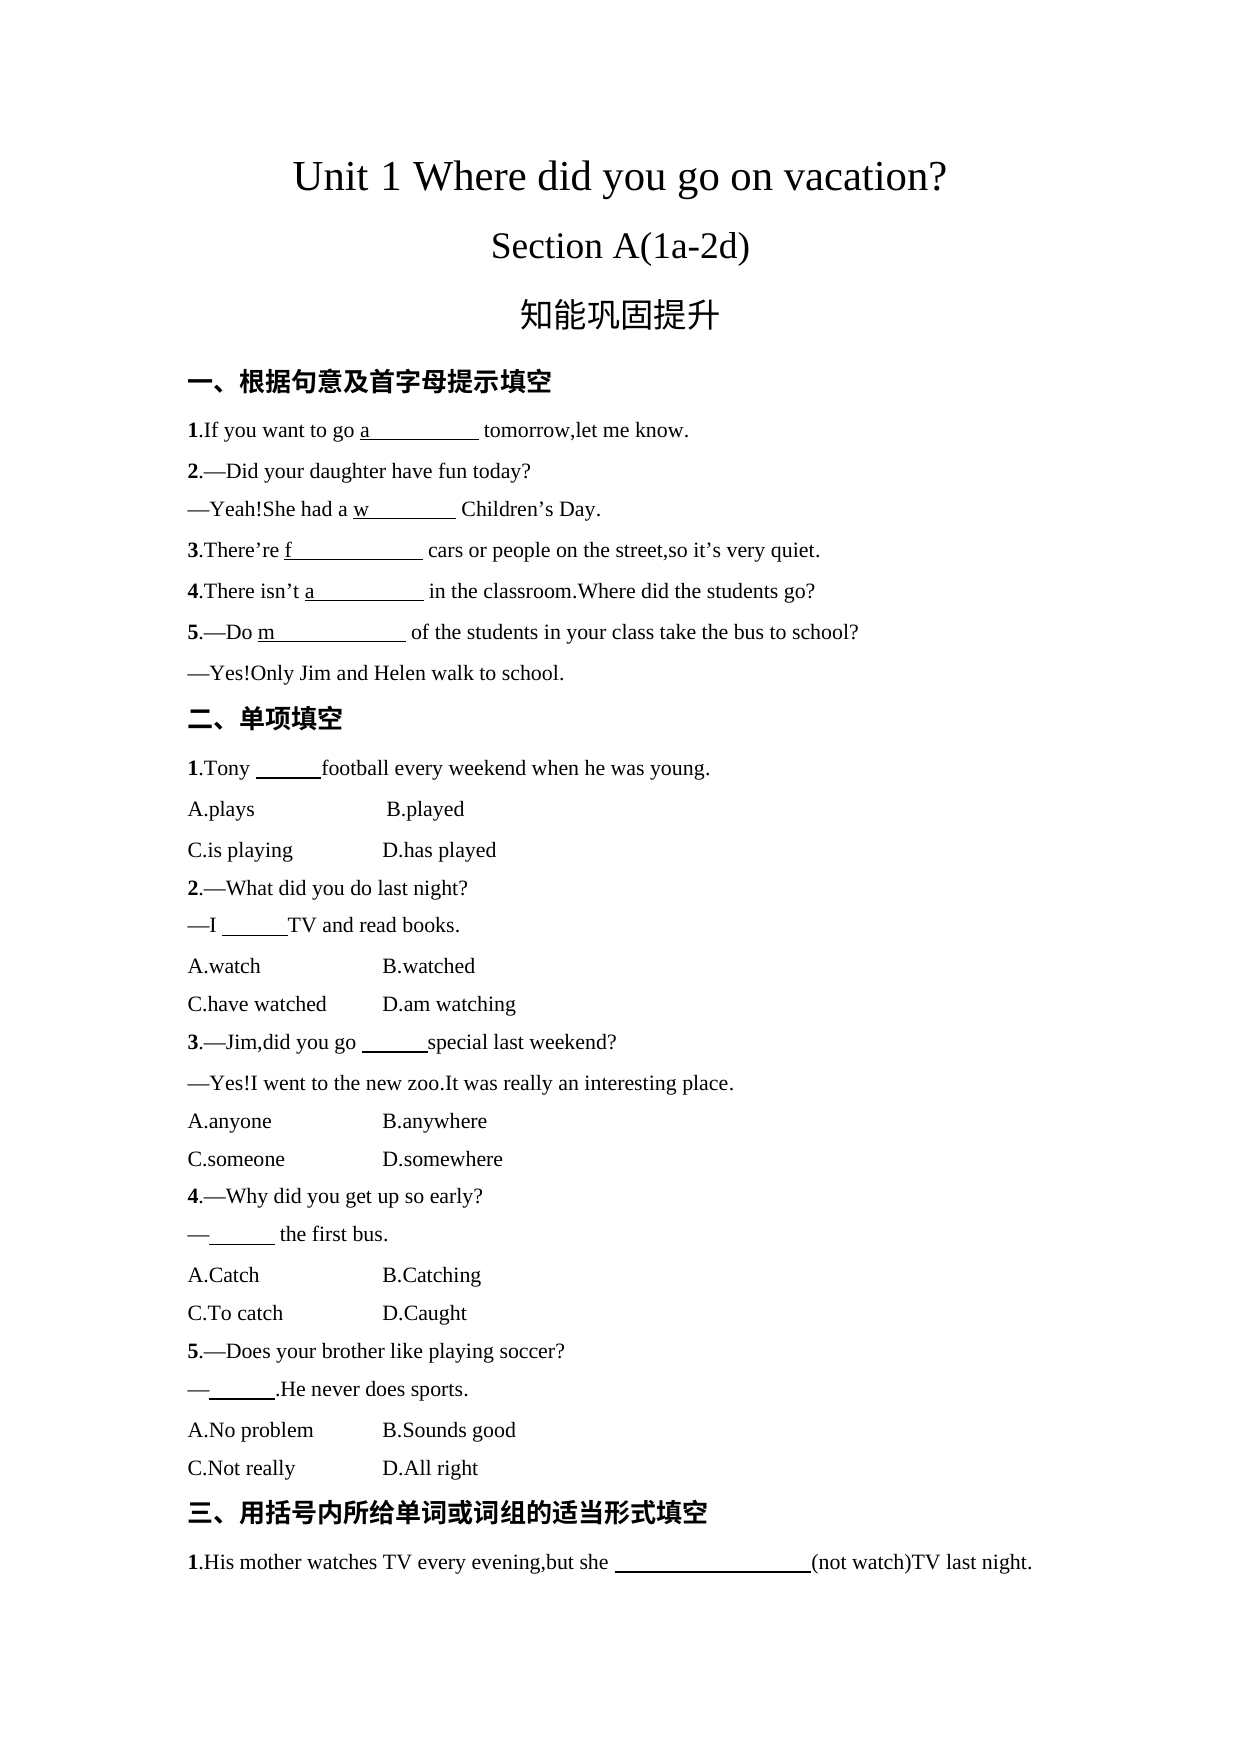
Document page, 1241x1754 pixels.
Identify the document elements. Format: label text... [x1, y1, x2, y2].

text —Yes!Only Jim and Helen walk to school. [187, 660, 1053, 686]
text 4.There isn’t a in the classroom.Where did the students go? [187, 578, 1053, 603]
text 三、用括号内所给单词或词组的适当形式填空 [187, 1492, 1053, 1530]
text —Yes!I went to the new zoo.It was really an interesting place. [187, 1070, 1053, 1095]
text 1.If you want to go a tomorrow,let me know. [187, 417, 1053, 442]
text —Yeah!She had a w Children’s Day. [187, 496, 1053, 521]
text A.Catch B.Catching [187, 1262, 1053, 1288]
text A.plays B.played [187, 796, 1053, 821]
text C.is playing D.has played [187, 837, 1053, 862]
text 1.His mother watches TV every evening,but she (not watch)TV last night. [187, 1549, 1053, 1574]
text C.someone D.somewhere [187, 1146, 1053, 1171]
text 2.—Did your daughter have fun today? [187, 458, 1053, 483]
text C.have watched D.am watching [187, 991, 1053, 1016]
text 3.—Jim,did you go special last weekend? [187, 1029, 1053, 1054]
text A.No problem B.Sounds good [187, 1417, 1053, 1442]
text Unit 1 Where did you go on vacation? [187, 150, 1053, 199]
text C.Not really D.All right [187, 1455, 1053, 1480]
text — .He never does sports. [187, 1376, 1053, 1401]
text Section A(1a-2d) [187, 224, 1053, 267]
text 知能巩固提升 [187, 288, 1053, 337]
text A.watch B.watched [187, 953, 1053, 979]
text 3.There’re f cars or people on the street,so it’s very quiet. [187, 537, 1053, 562]
text 二、单项填空 [187, 698, 1053, 736]
text A.anyone B.anywhere [187, 1108, 1053, 1133]
text 4.—Why did you get up so early? [187, 1183, 1053, 1209]
text 2.—What did you do last night? [187, 874, 1053, 900]
text 1.Tony football every weekend when he was young. [187, 755, 1053, 780]
text 5.—Do m of the students in your class take the bus to school? [187, 619, 1053, 644]
text 5.—Does your brother like playing soccer? [187, 1338, 1053, 1363]
text — the first bus. [187, 1221, 1053, 1247]
text —I TV and read books. [187, 912, 1053, 938]
text 一、根据句意及首字母提示填空 [187, 361, 1053, 398]
text C.To catch D.Caught [187, 1300, 1053, 1325]
